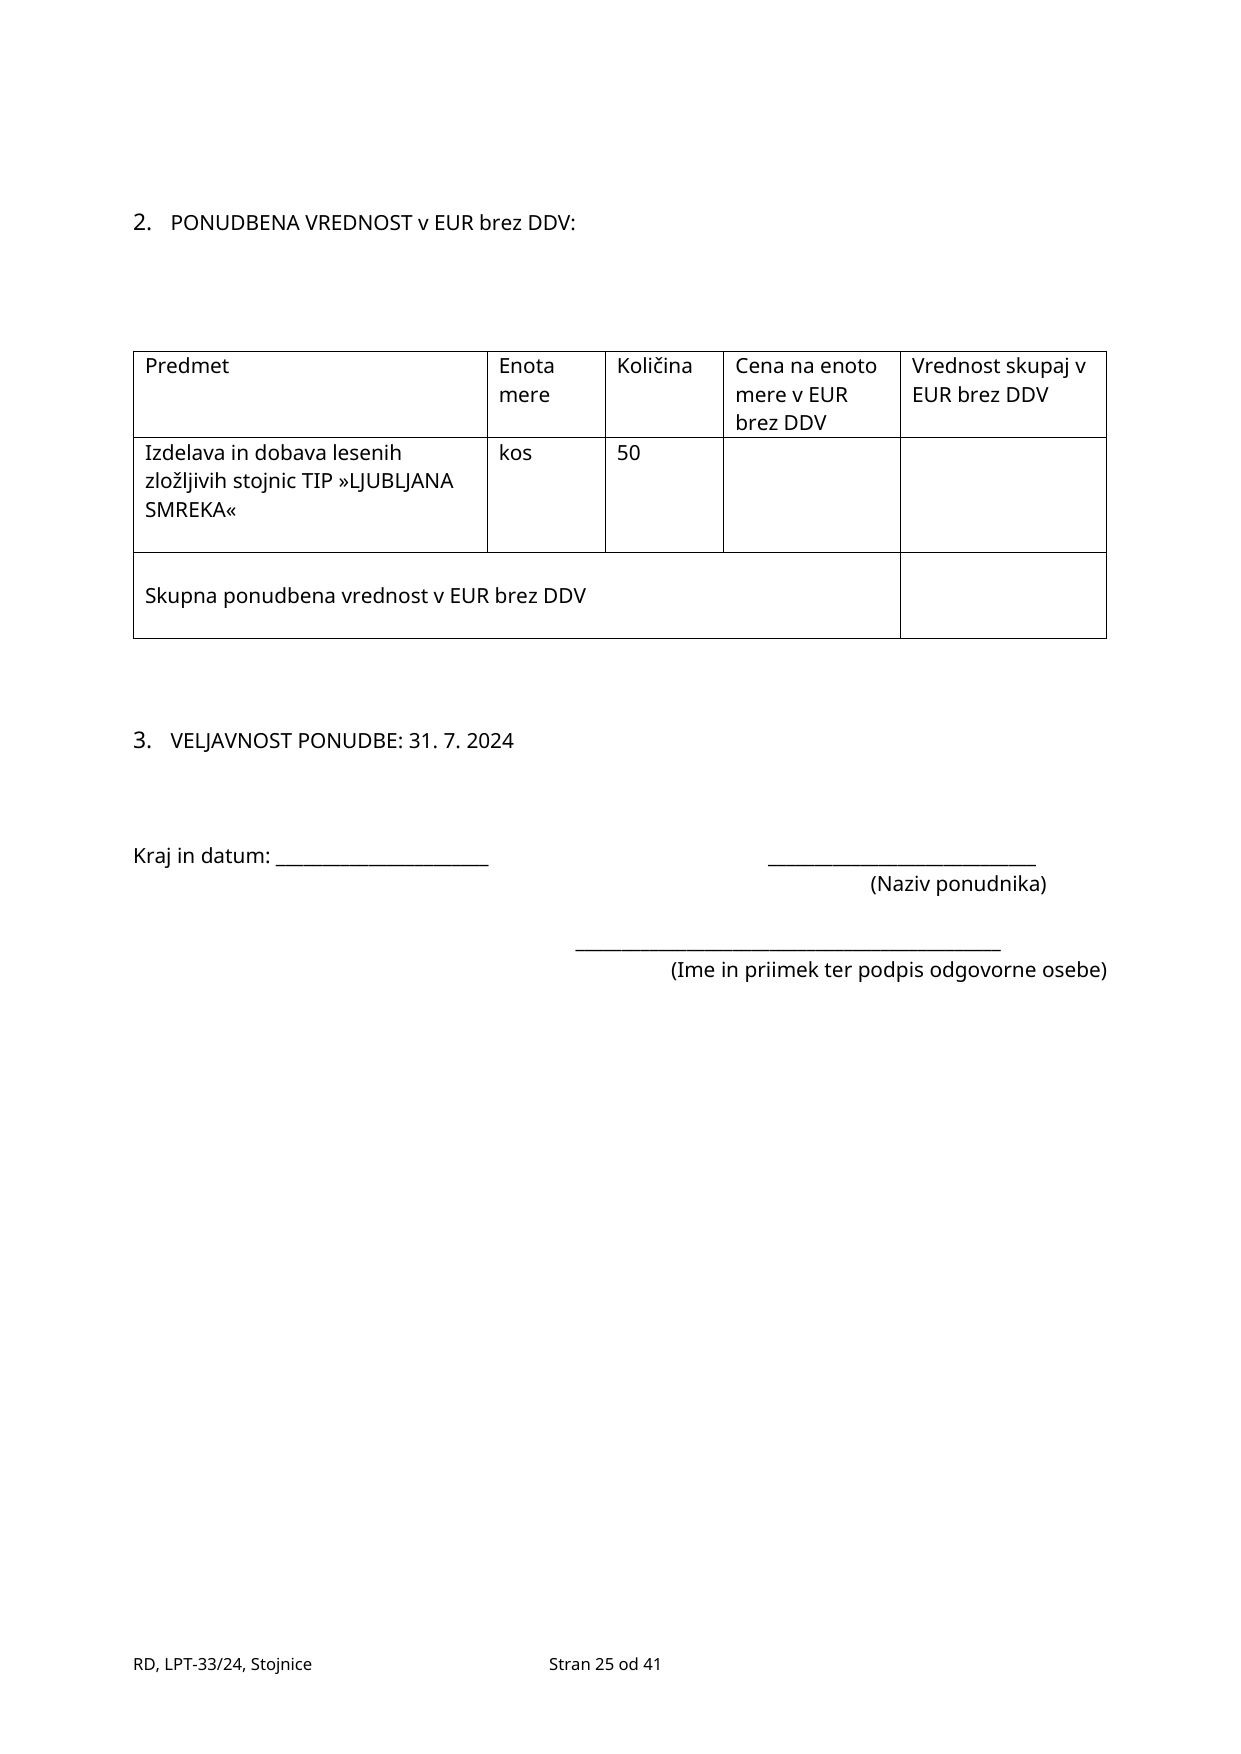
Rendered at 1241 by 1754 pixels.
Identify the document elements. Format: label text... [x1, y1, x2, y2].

text (Ime in priimek ter podpis odgovorne osebe) [170, 955, 1107, 983]
text Kraj in datum: _______________________ _____________________________ [133, 841, 1107, 869]
list VELJAVNOST PONUDBE: 31. 7. 2024 [133, 724, 1107, 756]
list PONUDBENA VREDNOST v EUR brez DDV: [133, 206, 1107, 237]
table_cell Skupna ponudbena vrednost v EUR brez DDV [134, 553, 900, 638]
table_cell [901, 438, 1106, 552]
table_cell Izdelava in dobava lesenih zložljivih stojnic TIP »LJUBLJANA SMREKA« [134, 438, 487, 552]
table_header Količina [606, 352, 723, 437]
table_header Vrednost skupaj v EUR brez DDV [901, 352, 1106, 437]
table_cell 50 [606, 438, 723, 552]
table_header Cena na enoto mere v EUR brez DDV [724, 352, 900, 437]
table_header Predmet [134, 352, 487, 437]
table_header Enota mere [488, 352, 605, 437]
table_cell kos [488, 438, 605, 552]
table_cell [724, 438, 900, 552]
text ______________________________________________ [170, 926, 1107, 955]
text (Naziv ponudnika) [170, 869, 1107, 898]
table_cell [901, 553, 1106, 638]
